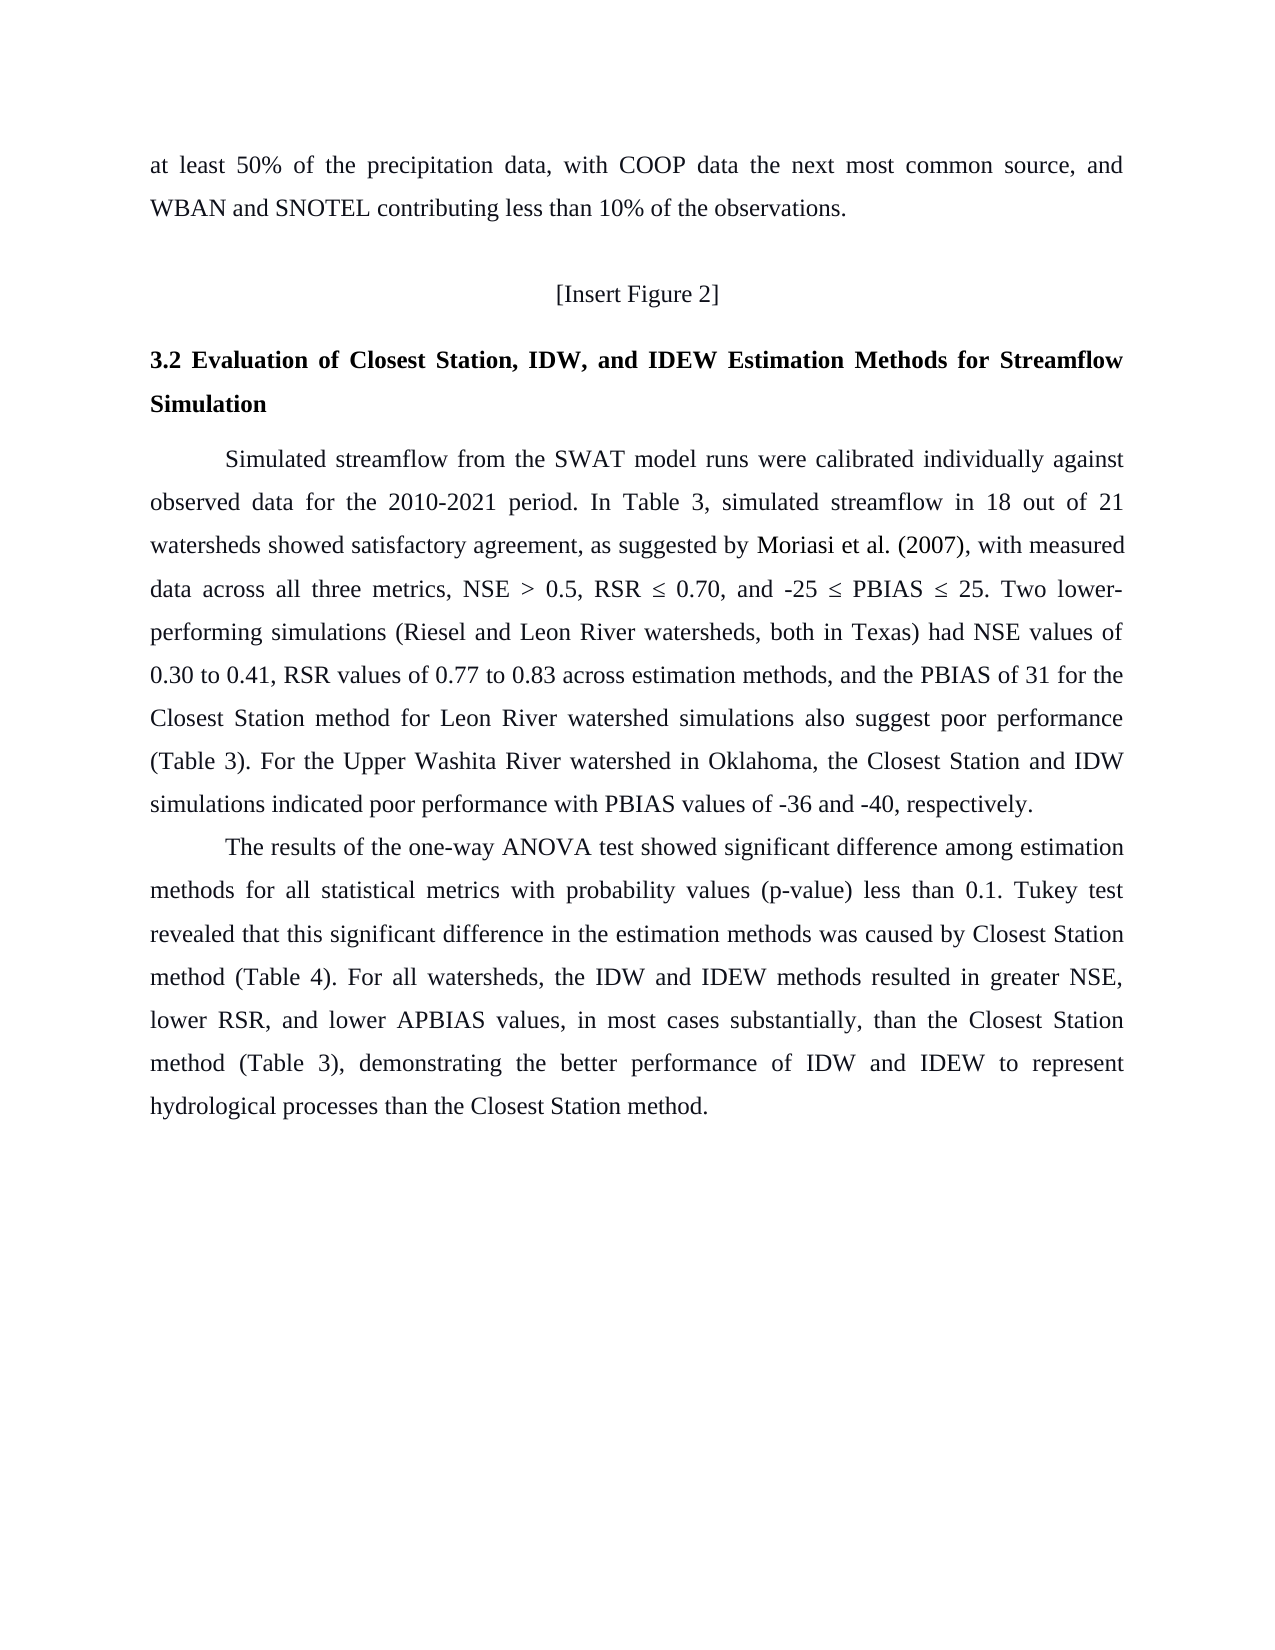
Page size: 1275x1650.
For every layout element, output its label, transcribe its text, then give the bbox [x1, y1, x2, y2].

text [150, 150, 1125, 222]
text The results of the one-way ANOVA test showed significant difference among estimation methods for all statistical metrics with probability values (p-value) less than 0.1. Tukey test revealed that this significant difference in the estimation methods was caused by Closest Station method (Table 4). For all watersheds, the IDW and IDEW methods resulted in greater NSE, lower RSR, and lower APBIAS values, in most cases substantially, than the Closest Station method (Table 3), demonstrating the better performance of IDW and IDEW to represent hydrological processes than the Closest Station method. [150, 832, 1125, 1120]
subtitle 3.2 Evaluation of Closest Station, IDW, and IDEW Estimation Methods for Streamflow Simulation [150, 346, 1125, 417]
text Simulated streamflow from the SWAT model runs were calibrated individually against observed data for the 2010-2021 period. In Table 3, simulated streamflow in 18 out of 21 watersheds showed satisfactory agreement, as suggested by Moriasi et al. (2007), with measured data across all three metrics, NSE > 0.5, RSR ≤ 0.70, and -25 ≤ PBIAS ≤ 25. Two lower-performing simulations (Riesel and Leon River watersheds, both in Texas) had NSE values of 0.30 to 0.41, RSR values of 0.77 to 0.83 across estimation methods, and the PBIAS of 31 for the Closest Station method for Leon River watershed simulations also suggest poor performance (Table 3). For the Upper Washita River watershed in Oklahoma, the Closest Station and IDW simulations indicated poor performance with PBIAS values of -36 and -40, respectively. [150, 444, 1125, 818]
text [Insert Figure 2] [150, 279, 1125, 308]
